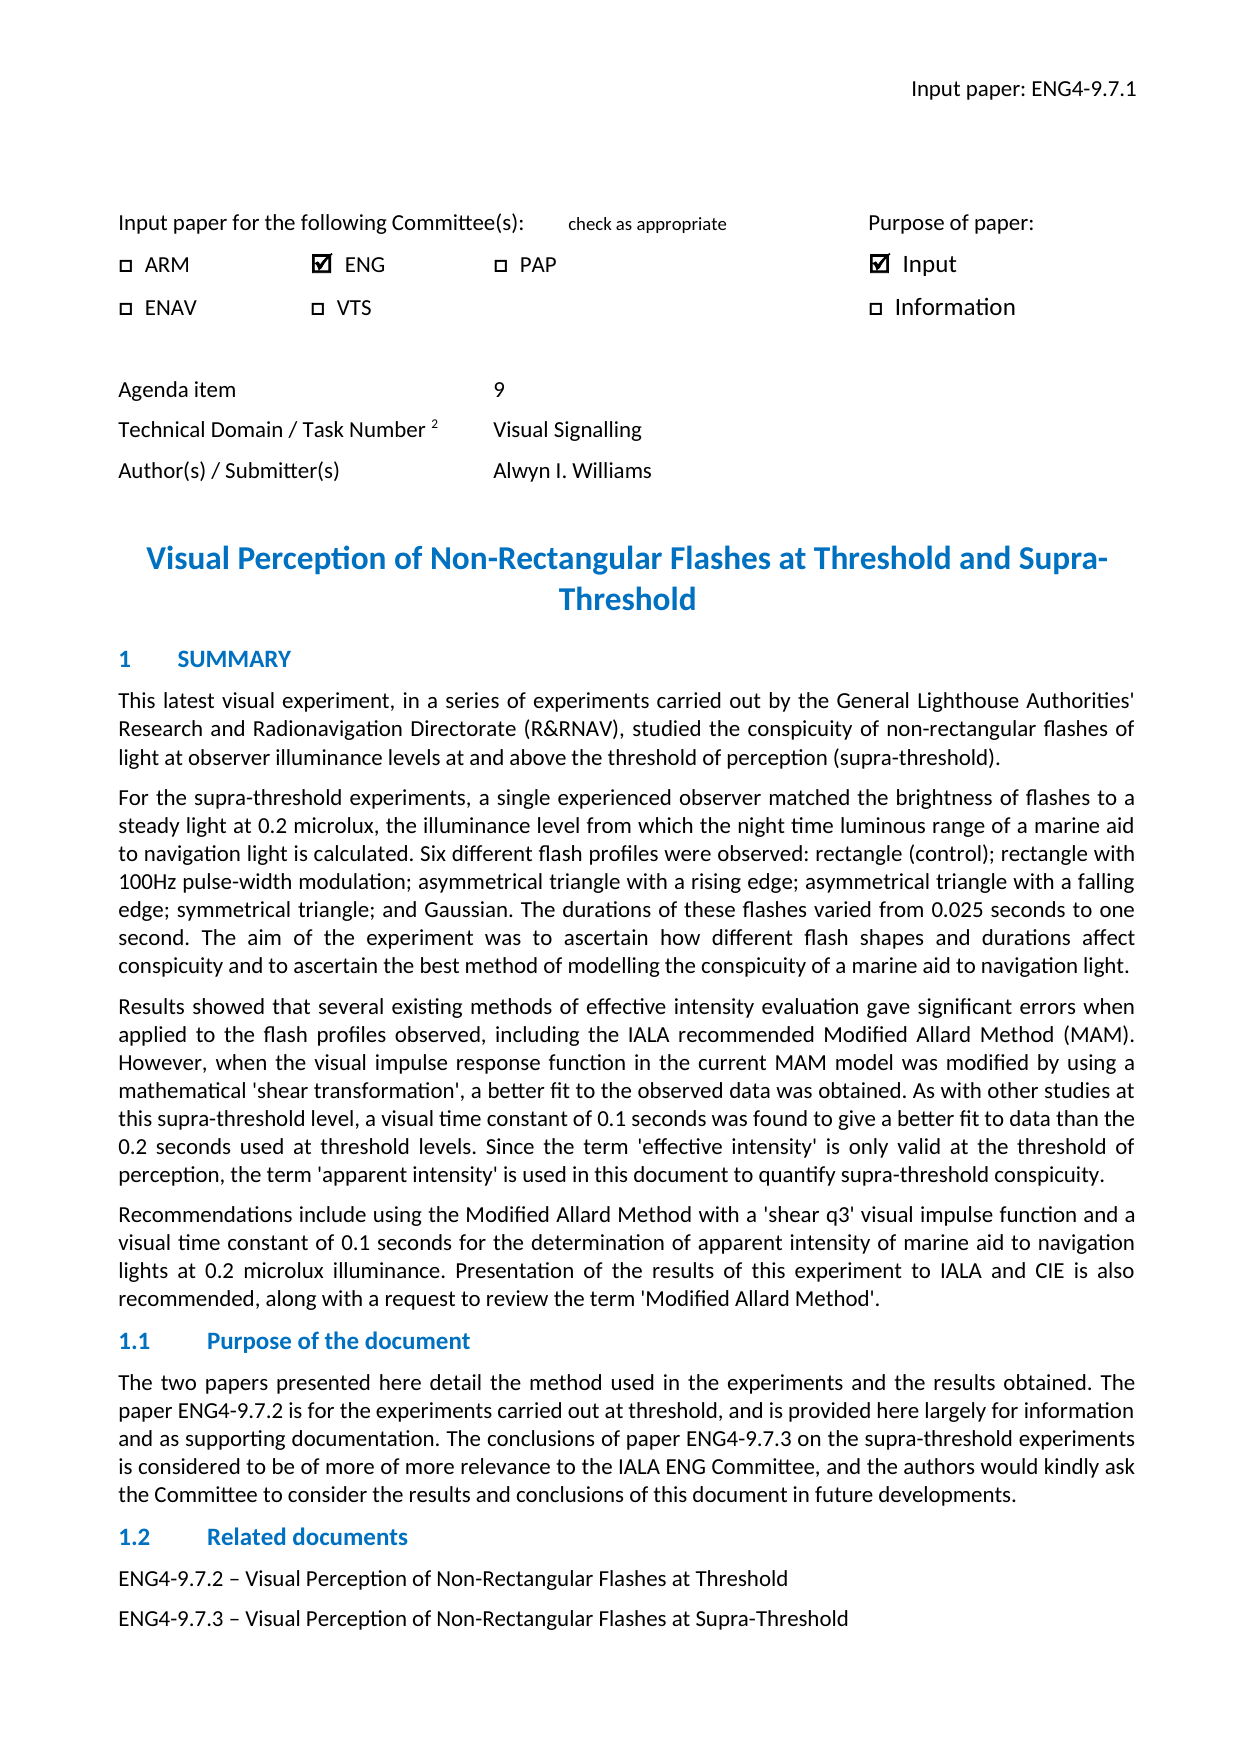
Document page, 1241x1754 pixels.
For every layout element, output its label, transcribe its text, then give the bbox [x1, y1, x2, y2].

title Visual Perception of Non-Rectangular Flashes at Threshold and Supra-Threshold [118, 537, 1137, 618]
text Input paper: ENG4-9.7.1 [118, 74, 1137, 102]
text ENG4-9.7.3 – Visual Perception of Non-Rectangular Flashes at Supra-Threshold [118, 1604, 1137, 1632]
text Input paper for the following Committee(s): check as appropriate Purpose of paper: [118, 208, 1137, 236]
subtitle Purpose of the document [118, 1325, 1137, 1356]
text Author(s) / Submitter(s) Alwyn I. Williams [118, 456, 1137, 484]
text Agenda item 9 [118, 375, 1137, 403]
subtitle Results showed that several existing methods of effective intensity evaluation gave significant errors when applied to the flash profiles observed, including the IALA recommended Modified Allard Method (MAM). However, when the visual impulse response function in the current MAM model was modified by using a mathematical 'shear transformation', a better fit to the observed data was obtained. As with other studies at this supra-threshold level, a visual time constant of 0.1 seconds was found to give a better fit to data than the 0.2 seconds used at threshold levels. Since the term 'effective intensity' is only valid at the threshold of perception, the term 'apparent intensity' is used in this document to quantify supra-threshold conspicuity. [118, 992, 1137, 1188]
text The two papers presented here detail the method used in the experiments and the results obtained. The paper ENG4-9.7.2 is for the experiments carried out at threshold, and is provided here largely for information and as supporting documentation. The conclusions of paper ENG4-9.7.3 on the supra-threshold experiments is considered to be of more of more relevance to the IALA ENG Committee, and the authors would kindly ask the Committee to consider the results and conclusions of this document in future developments. [118, 1368, 1137, 1508]
subtitle Related documents [118, 1521, 1137, 1551]
subtitle Summary [118, 643, 1137, 674]
text Technical Domain / Task Number 2 Visual Signalling [118, 416, 1137, 443]
text □ ENAV □ VTS □ Information [118, 291, 1137, 322]
subtitle This latest visual experiment, in a series of experiments carried out by the General Lighthouse Authorities' Research and Radionavigation Directorate (R&RNAV), studied the conspicuity of non-rectangular flashes of light at observer illuminance levels at and above the threshold of perception (supra-threshold). [118, 687, 1137, 771]
text □ ARM ENG □ PAP Input [118, 248, 1137, 279]
subtitle Recommendations include using the Modified Allard Method with a 'shear q3' visual impulse function and a visual time constant of 0.1 seconds for the determination of apparent intensity of marine aid to navigation lights at 0.2 microlux illuminance. Presentation of the results of this experiment to IALA and CIE is also recommended, along with a request to review the term 'Modified Allard Method'. [118, 1200, 1137, 1312]
subtitle For the supra-threshold experiments, a single experienced observer matched the brightness of flashes to a steady light at 0.2 microlux, the illuminance level from which the night time luminous range of a marine aid to navigation light is calculated. Six different flash profiles were observed: rectangle (control); rectangle with 100Hz pulse-width modulation; asymmetrical triangle with a rising edge; asymmetrical triangle with a falling edge; symmetrical triangle; and Gaussian. The durations of these flashes varied from 0.025 seconds to one second. The aim of the experiment was to ascertain how different flash shapes and durations affect conspicuity and to ascertain the best method of modelling the conspicuity of a marine aid to navigation light. [118, 783, 1137, 979]
text ENG4-9.7.2 – Visual Perception of Non-Rectangular Flashes at Threshold [118, 1564, 1137, 1592]
